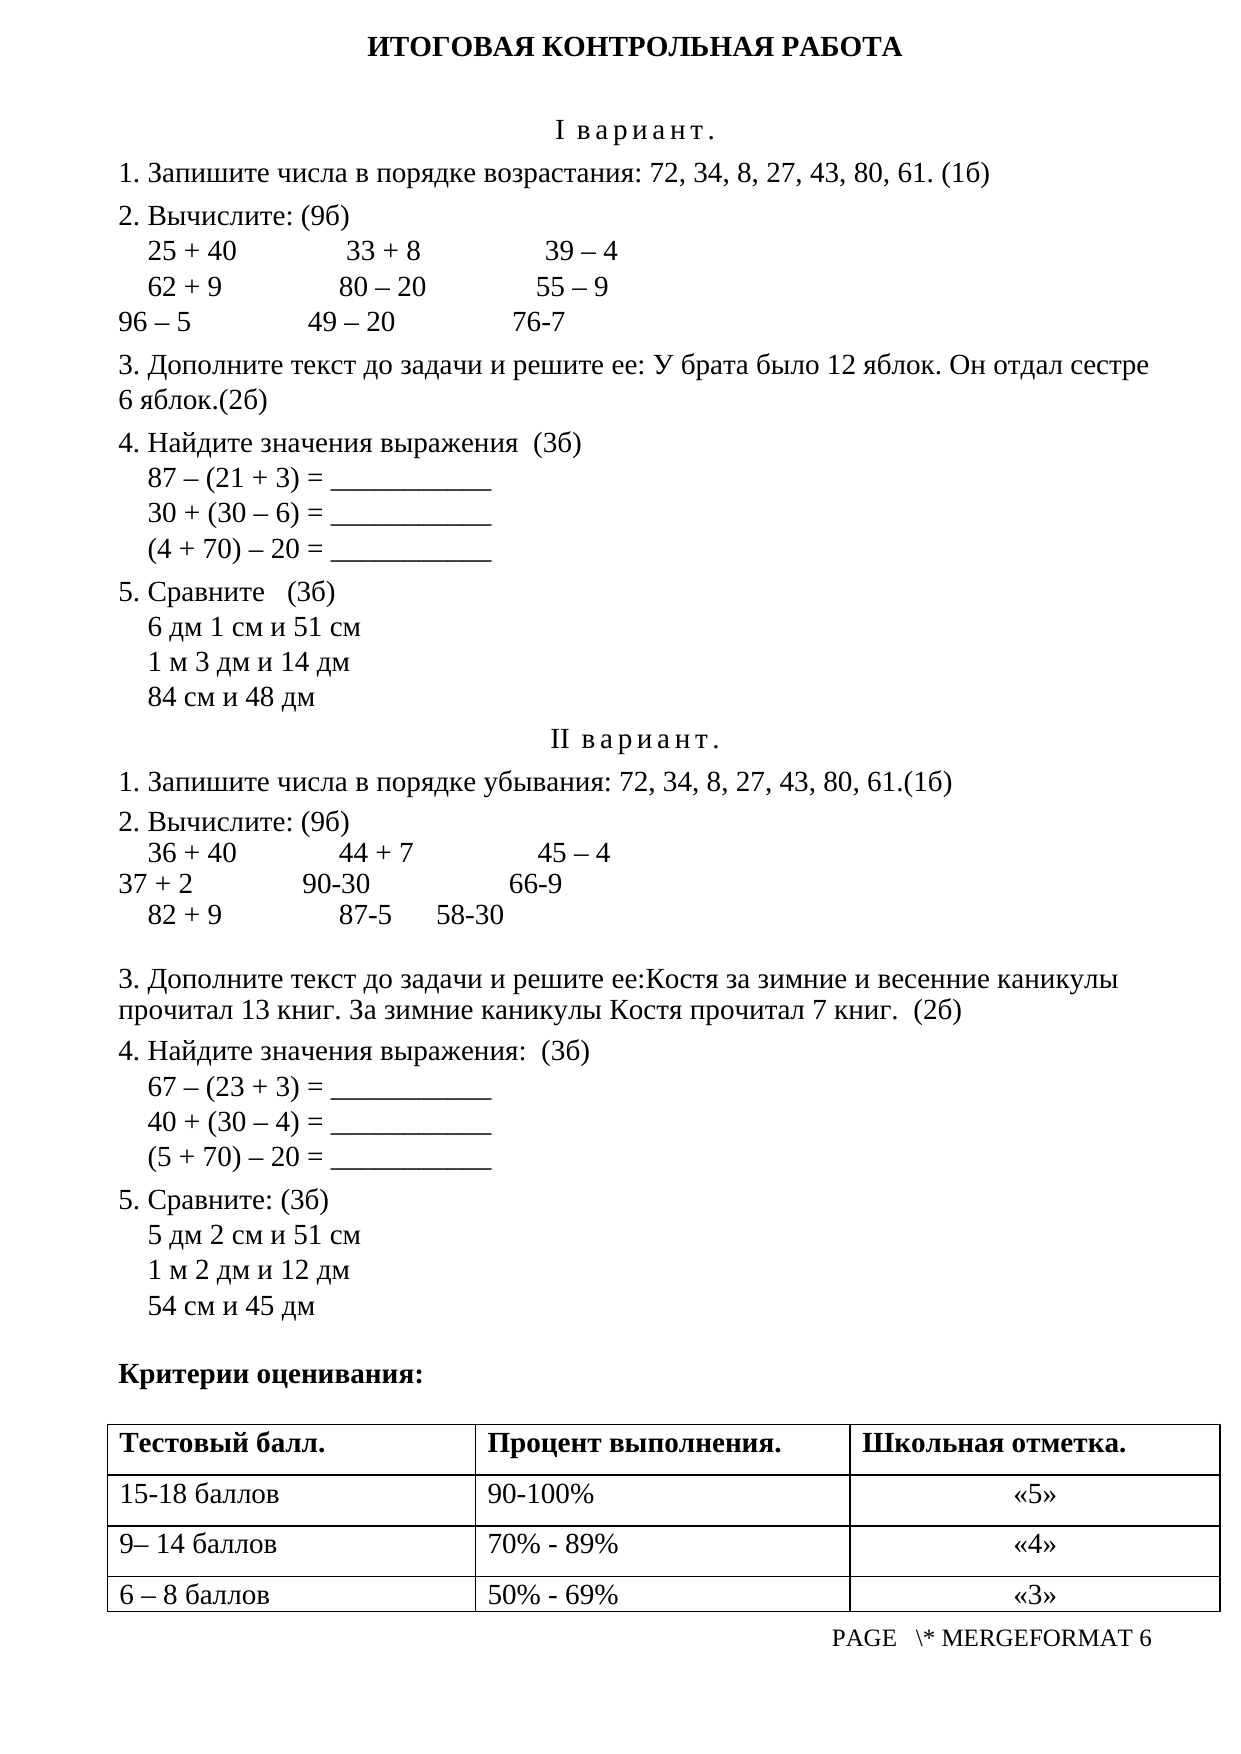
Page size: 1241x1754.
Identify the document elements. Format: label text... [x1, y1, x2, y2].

text 40 + (30 – 4) = ___________ [118, 1104, 1152, 1137]
text 3. Дополните текст до задачи и решите ее: У брата было 12 яблок. Он отдал сестре 6 яблок.(2б) [118, 347, 1152, 416]
text 5. Сравните (3б) [118, 574, 1152, 607]
text 54 см и 45 дм [118, 1288, 1152, 1321]
text 82 + 9 87-5 58-30 [118, 899, 1152, 930]
text 2. Вычислите: (9б) [118, 807, 1152, 838]
table_header Процент выполнения. [476, 1425, 849, 1474]
text 1. Запишите числа в порядке убывания: 72, 34, 8, 27, 43, 80, 61.(1б) [118, 764, 1152, 797]
text (4 + 70) – 20 = ___________ [118, 531, 1152, 564]
text 1 м 3 дм и 14 дм [118, 644, 1152, 678]
text 1 м 2 дм и 12 дм [118, 1252, 1152, 1286]
text 4. Найдите значения выражения: (3б) [118, 1033, 1152, 1067]
table_cell 50% - 69% [476, 1577, 849, 1611]
text II вариант. [118, 721, 1152, 754]
text 4. Найдите значения выражения (3б) [118, 425, 1152, 459]
text Итоговая контрольная работа [118, 29, 1152, 63]
text 30 + (30 – 6) = ___________ [118, 496, 1152, 529]
text 3. Дополните текст до задачи и решите ее:Костя за зимние и весенние каникулы прочитал 13 книг. За зимние каникулы Костя прочитал 7 книг. (2б) [118, 964, 1152, 1026]
table_cell 6 – 8 баллов [108, 1577, 475, 1611]
text 37 + 2 90-30 66-9 [118, 869, 1152, 899]
table_cell «3» [851, 1577, 1219, 1611]
text 5. Сравните: (3б) [118, 1182, 1152, 1216]
text 25 + 40 33 + 8 39 – 4 [118, 233, 1152, 267]
table_header Школьная отметка. [851, 1425, 1219, 1474]
text 84 см и 48 дм [118, 679, 1152, 713]
text Критерии оценивания: [118, 1356, 1152, 1390]
text 1. Запишите числа в порядке возрастания: 72, 34, 8, 27, 43, 80, 61. (1б) [118, 155, 1152, 189]
text 36 + 40 44 + 7 45 – 4 [118, 838, 1152, 869]
text 2. Вычислите: (9б) [118, 198, 1152, 232]
text I вариант. [118, 112, 1152, 146]
text 96 – 5 49 – 20 76-7 [118, 304, 1152, 337]
table_cell 15-18 баллов [108, 1476, 475, 1525]
table_cell «5» [851, 1476, 1219, 1525]
table_cell 9– 14 баллов [108, 1527, 475, 1576]
text 67 – (23 + 3) = ___________ [118, 1069, 1152, 1102]
table_header Тестовый балл. [108, 1425, 475, 1474]
table_cell 90-100% [476, 1476, 849, 1525]
text 5 дм 2 см и 51 см [118, 1217, 1152, 1251]
text 87 – (21 + 3) = ___________ [118, 460, 1152, 494]
table_cell «4» [851, 1527, 1219, 1576]
table_cell 70% - 89% [476, 1527, 849, 1576]
text (5 + 70) – 20 = ___________ [118, 1139, 1152, 1173]
text 62 + 9 80 – 20 55 – 9 [118, 269, 1152, 302]
text 6 дм 1 см и 51 см [118, 609, 1152, 643]
